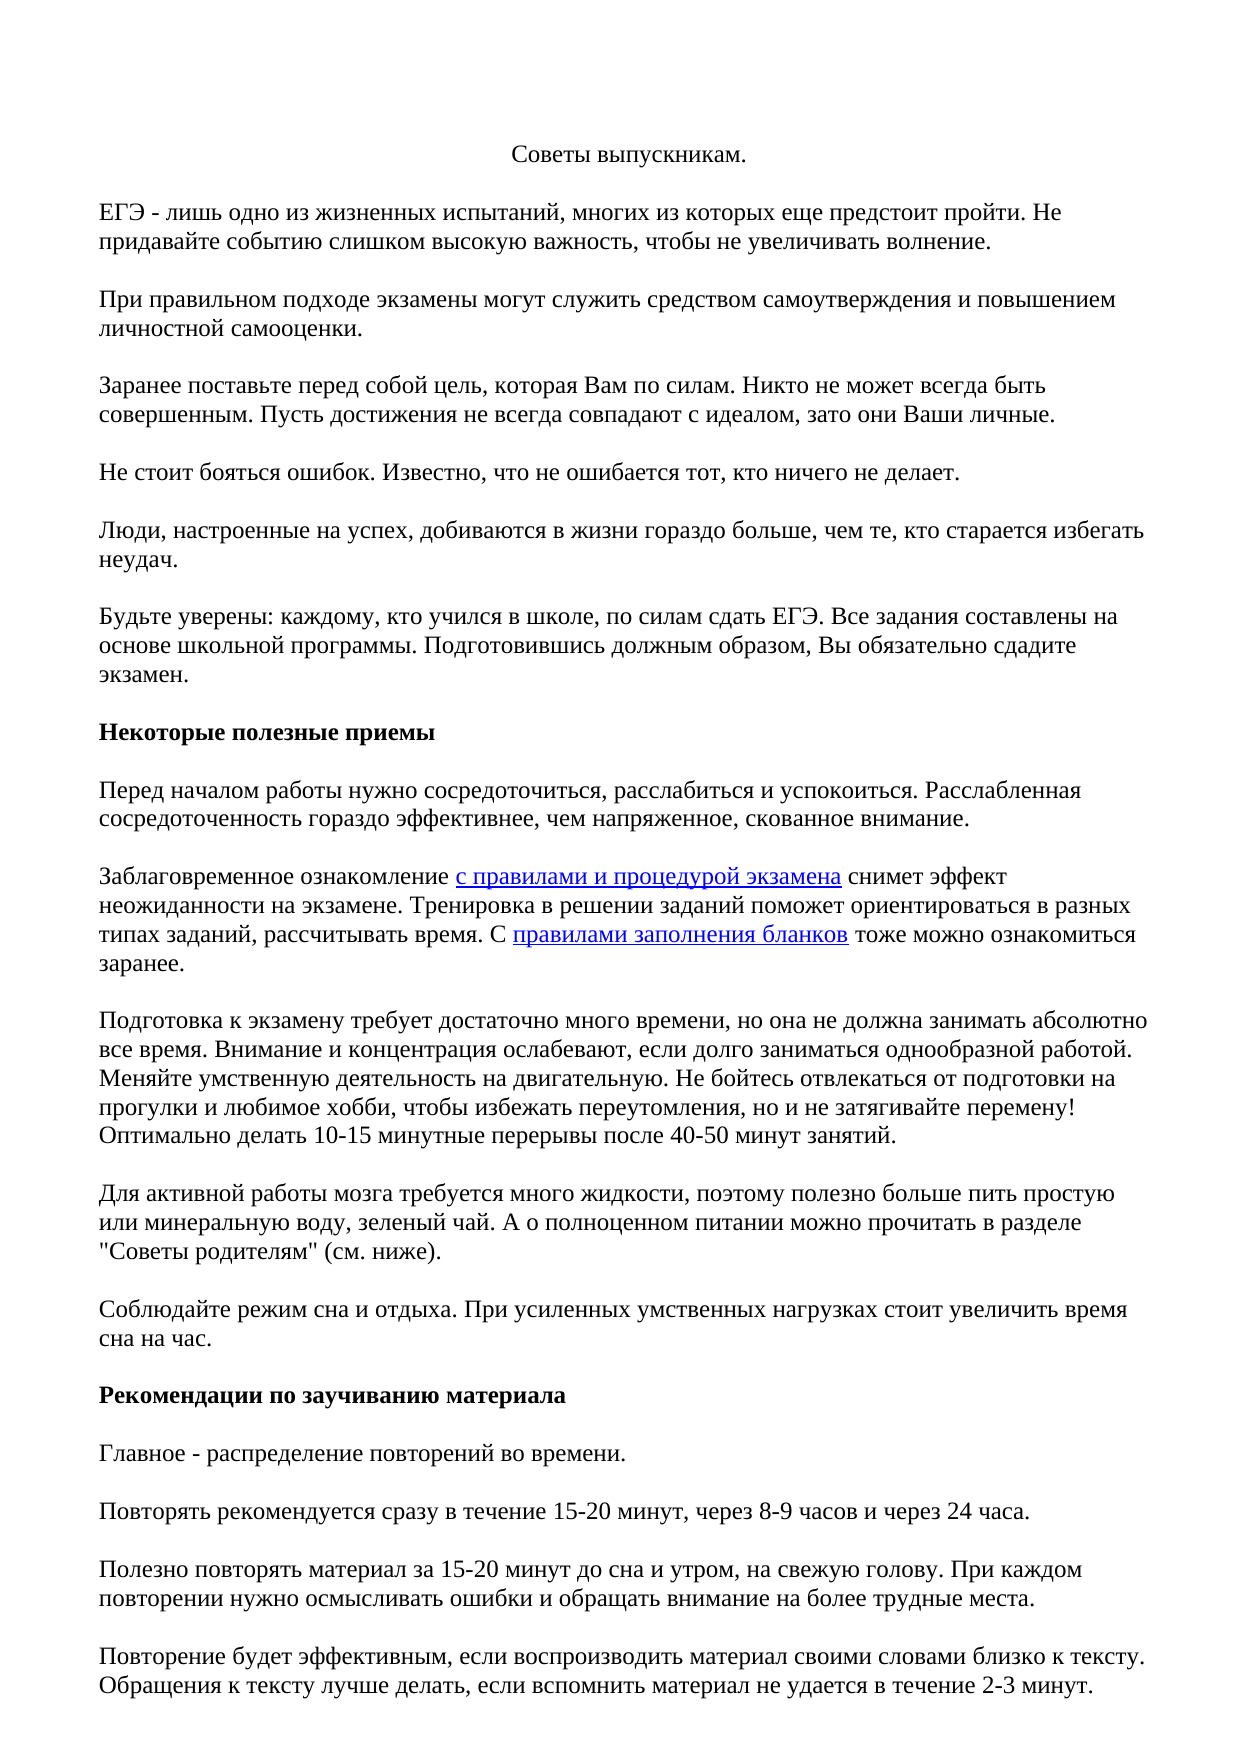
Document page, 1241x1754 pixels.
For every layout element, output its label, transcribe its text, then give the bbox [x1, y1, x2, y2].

text Повторять рекомендуется сразу в течение 15-20 минут, через 8-9 часов и через 24 часа. [99, 1496, 1159, 1525]
text Подготовка к экзамену требует достаточно много времени, но она не должна занимать абсолютно все время. Внимание и концентрация ослабевают, если долго заниматься однообразной работой. Меняйте умственную деятельность на двигательную. Не бойтесь отвлекаться от подготовки на прогулки и любимое хобби, чтобы избежать переутомления, но и не затягивайте перемену! Оптимально делать 10-15 минутные перерывы после 40-50 минут занятий. [99, 1006, 1159, 1149]
text Рекомендации по заучиванию материала [99, 1381, 1159, 1409]
text Полезно повторять материал за 15-20 минут до сна и утром, на свежую голову. При каждом повторении нужно осмысливать ошибки и обращать внимание на более трудные места. [99, 1554, 1159, 1612]
text Заблаговременное ознакомление с правилами и процедурой экзамена снимет эффект неожиданности на экзамене. Тренировка в решении заданий поможет ориентироваться в разных типах заданий, рассчитывать время. С правилами заполнения бланков тоже можно ознакомиться заранее. [99, 861, 1159, 976]
text Главное - распределение повторений во времени. [99, 1438, 1159, 1467]
text Перед началом работы нужно сосредоточиться, расслабиться и успокоиться. Расслабленная сосредоточенность гораздо эффективнее, чем напряженное, скованное внимание. [99, 775, 1159, 832]
text Советы выпускникам. [99, 139, 1159, 168]
text Заранее поставьте перед собой цель, которая Вам по силам. Никто не может всегда быть совершенным. Пусть достижения не всегда совпадают с идеалом, зато они Ваши личные. [99, 371, 1159, 428]
text Для активной работы мозга требуется много жидкости, поэтому полезно больше пить простую или минеральную воду, зеленый чай. А о полноценном питании можно прочитать в разделе "Советы родителям" (см. ниже). [99, 1178, 1159, 1265]
text Люди, настроенные на успех, добиваются в жизни гораздо больше, чем те, кто старается избегать неудач. Будьте уверены: каждому, кто учился в школе, по силам сдать ЕГЭ. Все задания составлены на основе школьной программы. Подготовившись должным образом, Вы обязательно сдадите экзамен. [99, 515, 1159, 688]
text ЕГЭ - лишь одно из жизненных испытаний, многих из которых еще предстоит пройти. Не придавайте событию слишком высокую важность, чтобы не увеличивать волнение. [99, 197, 1159, 255]
text Не стоит бояться ошибок. Известно, что не ошибается тот, кто ничего не делает. [99, 457, 1159, 486]
text Соблюдайте режим сна и отдыха. При усиленных умственных нагрузках стоит увеличить время сна на час. [99, 1294, 1159, 1351]
text Повторение будет эффективным, если воспроизводить материал своими словами близко к тексту. Обращения к тексту лучше делать, если вспомнить материал не удается в течение 2-3 минут. [99, 1641, 1159, 1698]
text При правильном подходе экзамены могут служить средством самоутверждения и повышением личностной самооценки. [99, 284, 1159, 341]
text Некоторые полезные приемы [99, 717, 1159, 746]
